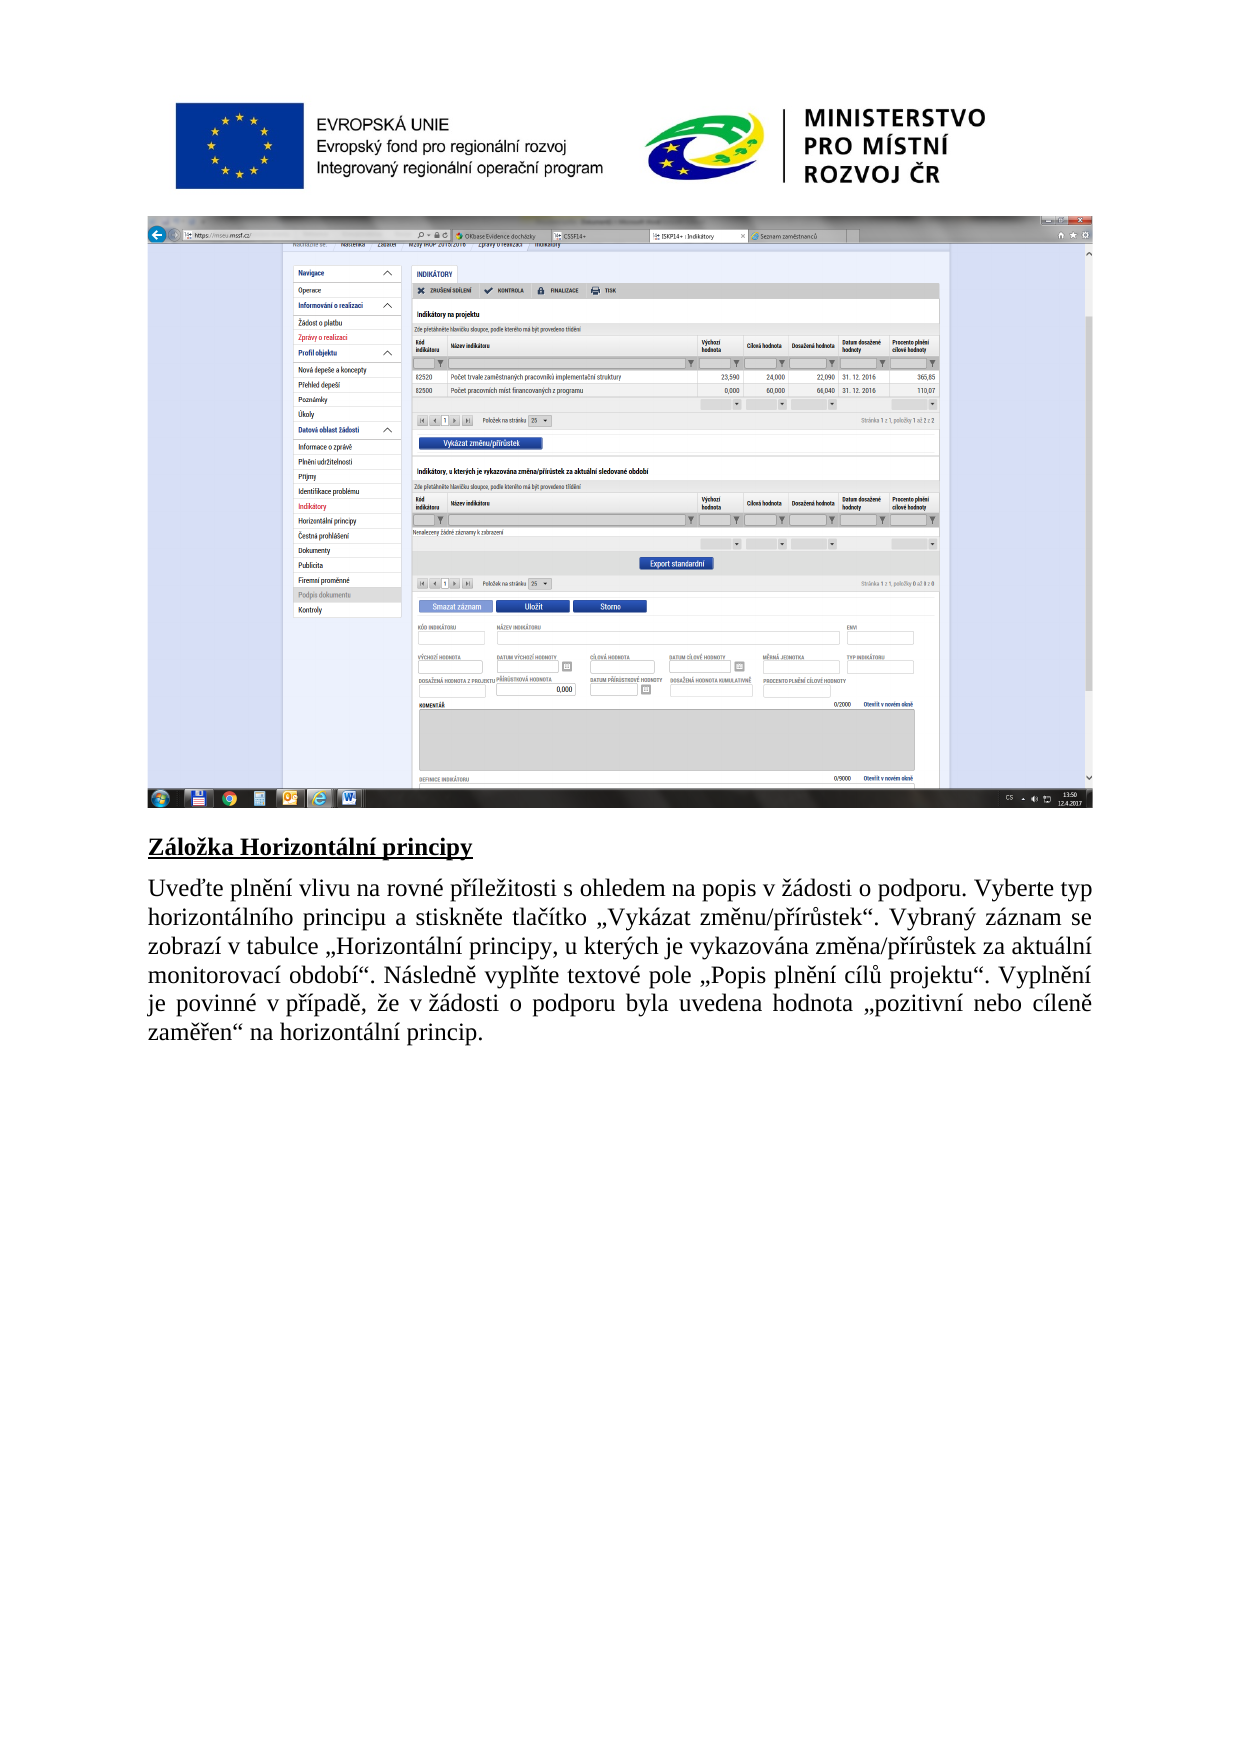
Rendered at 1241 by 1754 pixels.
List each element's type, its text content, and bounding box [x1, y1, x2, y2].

text Uveďte plnění vlivu na rovné příležitosti s ohledem na popis v žádosti o podporu. Vyberte typ horizontálního principu a stiskněte tlačítko „Vykázat změnu/přírůstek“. Vybraný záznam se zobrazí v tabulce „Horizontální principy, u kterých je vykazována změna/přírůstek za aktuální monitorovací období“. Následně vyplňte textové pole „Popis plnění cílů projektu“. Vyplnění je povinné v případě, že v žádosti o podporu byla uvedena hodnota „pozitivní nebo cíleně zaměřen“ na horizontální princip. [148, 873, 1093, 1046]
picture [147, 73, 1093, 808]
text Záložka Horizontální principy [148, 832, 1093, 861]
